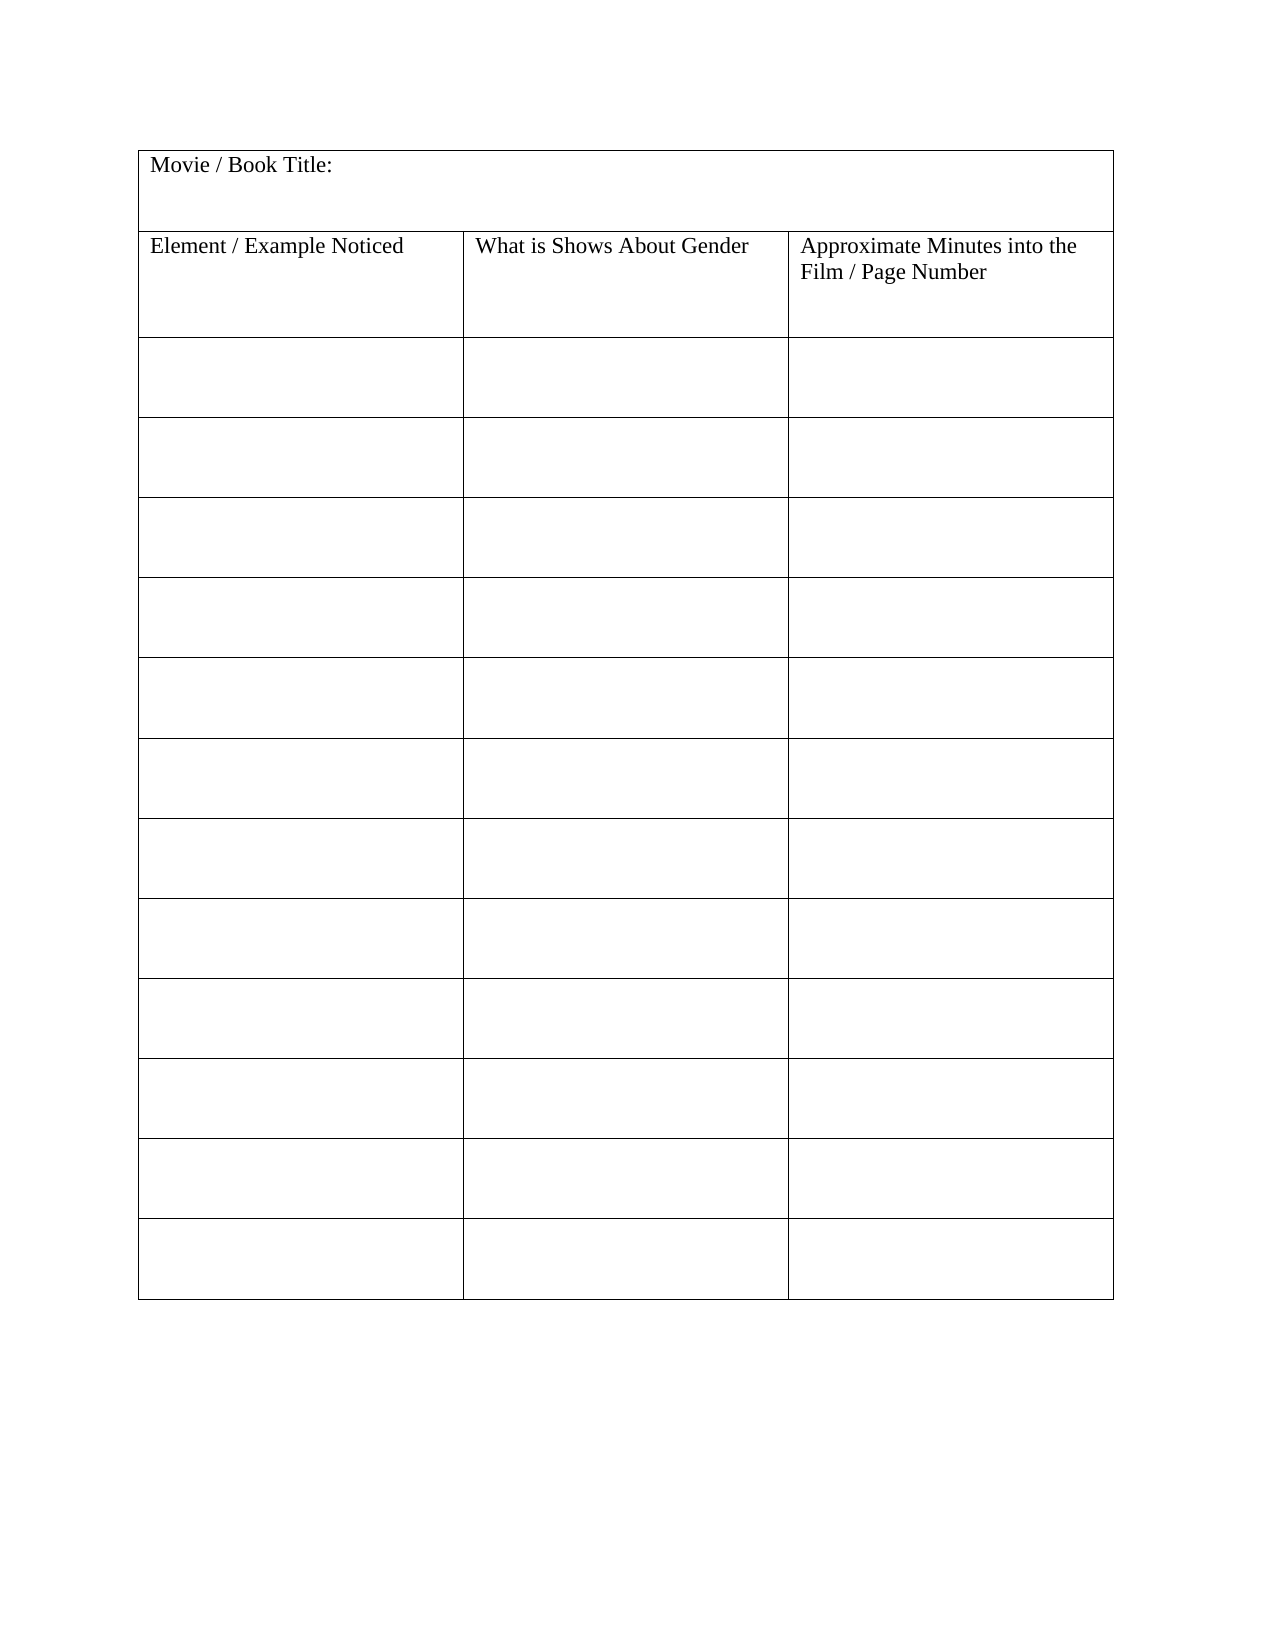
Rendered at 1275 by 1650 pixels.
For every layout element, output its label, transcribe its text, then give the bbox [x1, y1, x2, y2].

table_cell [464, 899, 788, 978]
table_cell [789, 1139, 1113, 1218]
table_cell [789, 819, 1113, 898]
table_cell Approximate Minutes into the Film / Page Number [789, 232, 1113, 337]
table_cell Element / Example Noticed [139, 232, 463, 337]
table_cell [464, 498, 788, 577]
table_cell [139, 338, 463, 417]
table_cell [464, 1059, 788, 1138]
table_cell [789, 1059, 1113, 1138]
table_cell [789, 1219, 1113, 1299]
table_cell [789, 899, 1113, 978]
table_cell [139, 899, 463, 978]
table_cell [464, 979, 788, 1058]
table_cell [464, 1139, 788, 1218]
table_cell [789, 658, 1113, 737]
table_cell [789, 418, 1113, 497]
table_cell [789, 498, 1113, 577]
table_cell What is Shows About Gender [464, 232, 788, 337]
table_cell [464, 1219, 788, 1299]
table_cell [464, 578, 788, 657]
table_cell [464, 739, 788, 817]
table_cell [139, 819, 463, 898]
table_cell [789, 739, 1113, 817]
table_cell [139, 979, 463, 1058]
table_cell [139, 1059, 463, 1138]
table_cell [139, 739, 463, 817]
table_cell [139, 1139, 463, 1218]
table_cell [139, 1219, 463, 1299]
table_cell [789, 578, 1113, 657]
table_header Movie / Book Title: [139, 151, 1113, 231]
table_cell [464, 658, 788, 737]
table_cell [139, 578, 463, 657]
table_cell [139, 418, 463, 497]
table_cell [464, 418, 788, 497]
table_cell [139, 658, 463, 737]
table_cell [464, 338, 788, 417]
table_cell [789, 338, 1113, 417]
table_cell [139, 498, 463, 577]
table_cell [464, 819, 788, 898]
table_cell [789, 979, 1113, 1058]
